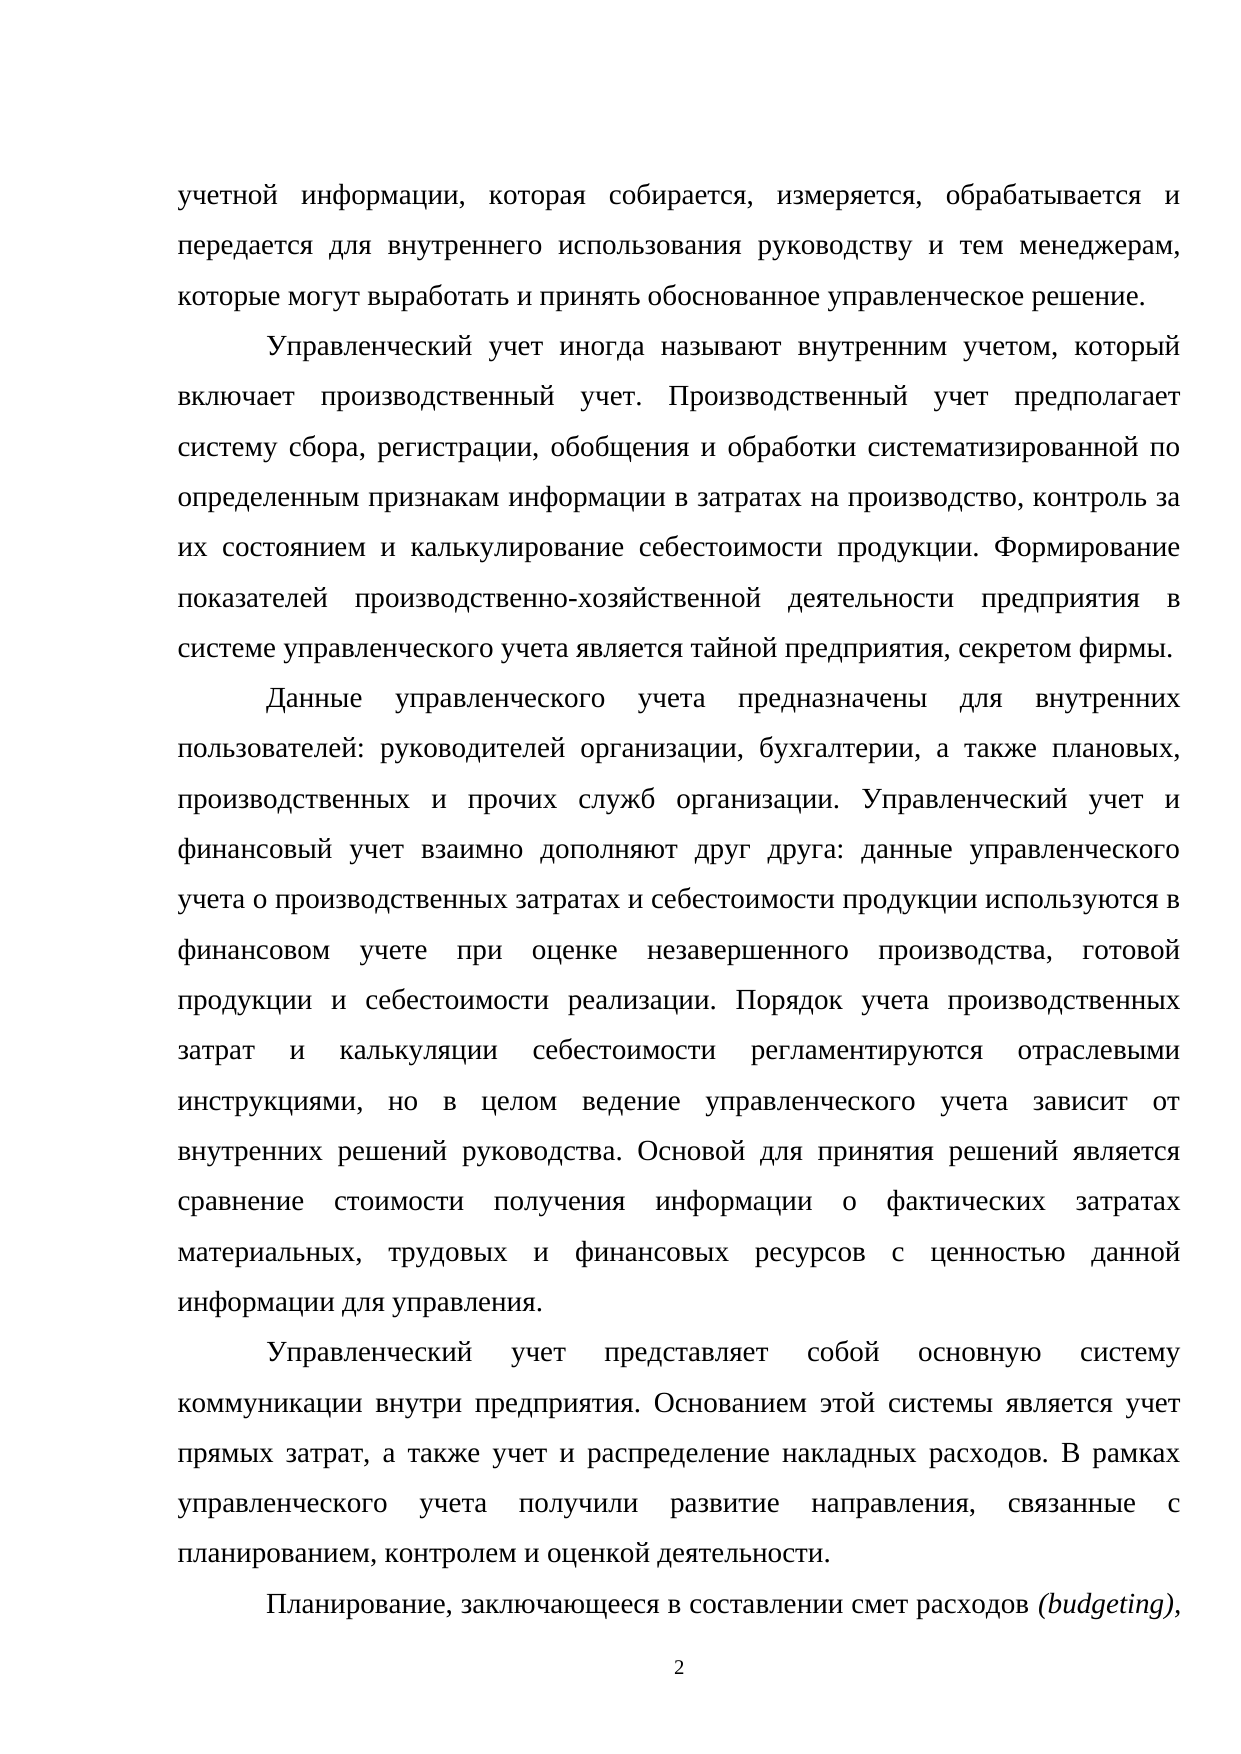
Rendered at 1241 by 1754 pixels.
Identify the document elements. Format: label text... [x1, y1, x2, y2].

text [177, 177, 1181, 311]
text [177, 1586, 1181, 1619]
text Управленческий учет иногда называют внутренним учетом, который включает производственный учет. Производственный учет предполагает систему сбора, регистрации, обобщения и обработки систематизированной по определенным признакам информации в затратах на производство, контроль за их состоянием и калькулирование себестоимости продукции. Формирование показателей производственно-хозяйственной деятельности предприятия в системе управленческого учета является тайной предприятия, секретом фирмы. [177, 328, 1181, 663]
text Управленческий учет представляет собой основную систему коммуникации внутри предприятия. Основанием этой системы является учет прямых затрат, а также учет и распределение накладных расходов. В рамках управленческого учета получили развитие направления, связанные с планированием, контролем и оценкой деятельности. [177, 1334, 1181, 1569]
text Данные управленческого учета предназначены для внутренних пользователей: руководителей организации, бухгалтерии, а также плановых, производственных и прочих служб организации. Управленческий учет и финансовый учет взаимно дополняют друг друга: данные управленческого учета о производственных затратах и себестоимости продукции используются в финансовом учете при оценке незавершенного производства, готовой продукции и себестоимости реализации. Порядок учета производственных затрат и калькуляции себестоимости регламентируются отраслевыми инструкциями, но в целом ведение управленческого учета зависит от внутренних решений руководства. Основой для принятия решений является сравнение стоимости получения информации о фактических затратах материальных, трудовых и финансовых ресурсов с ценностью данной информации для управления. [177, 680, 1181, 1318]
